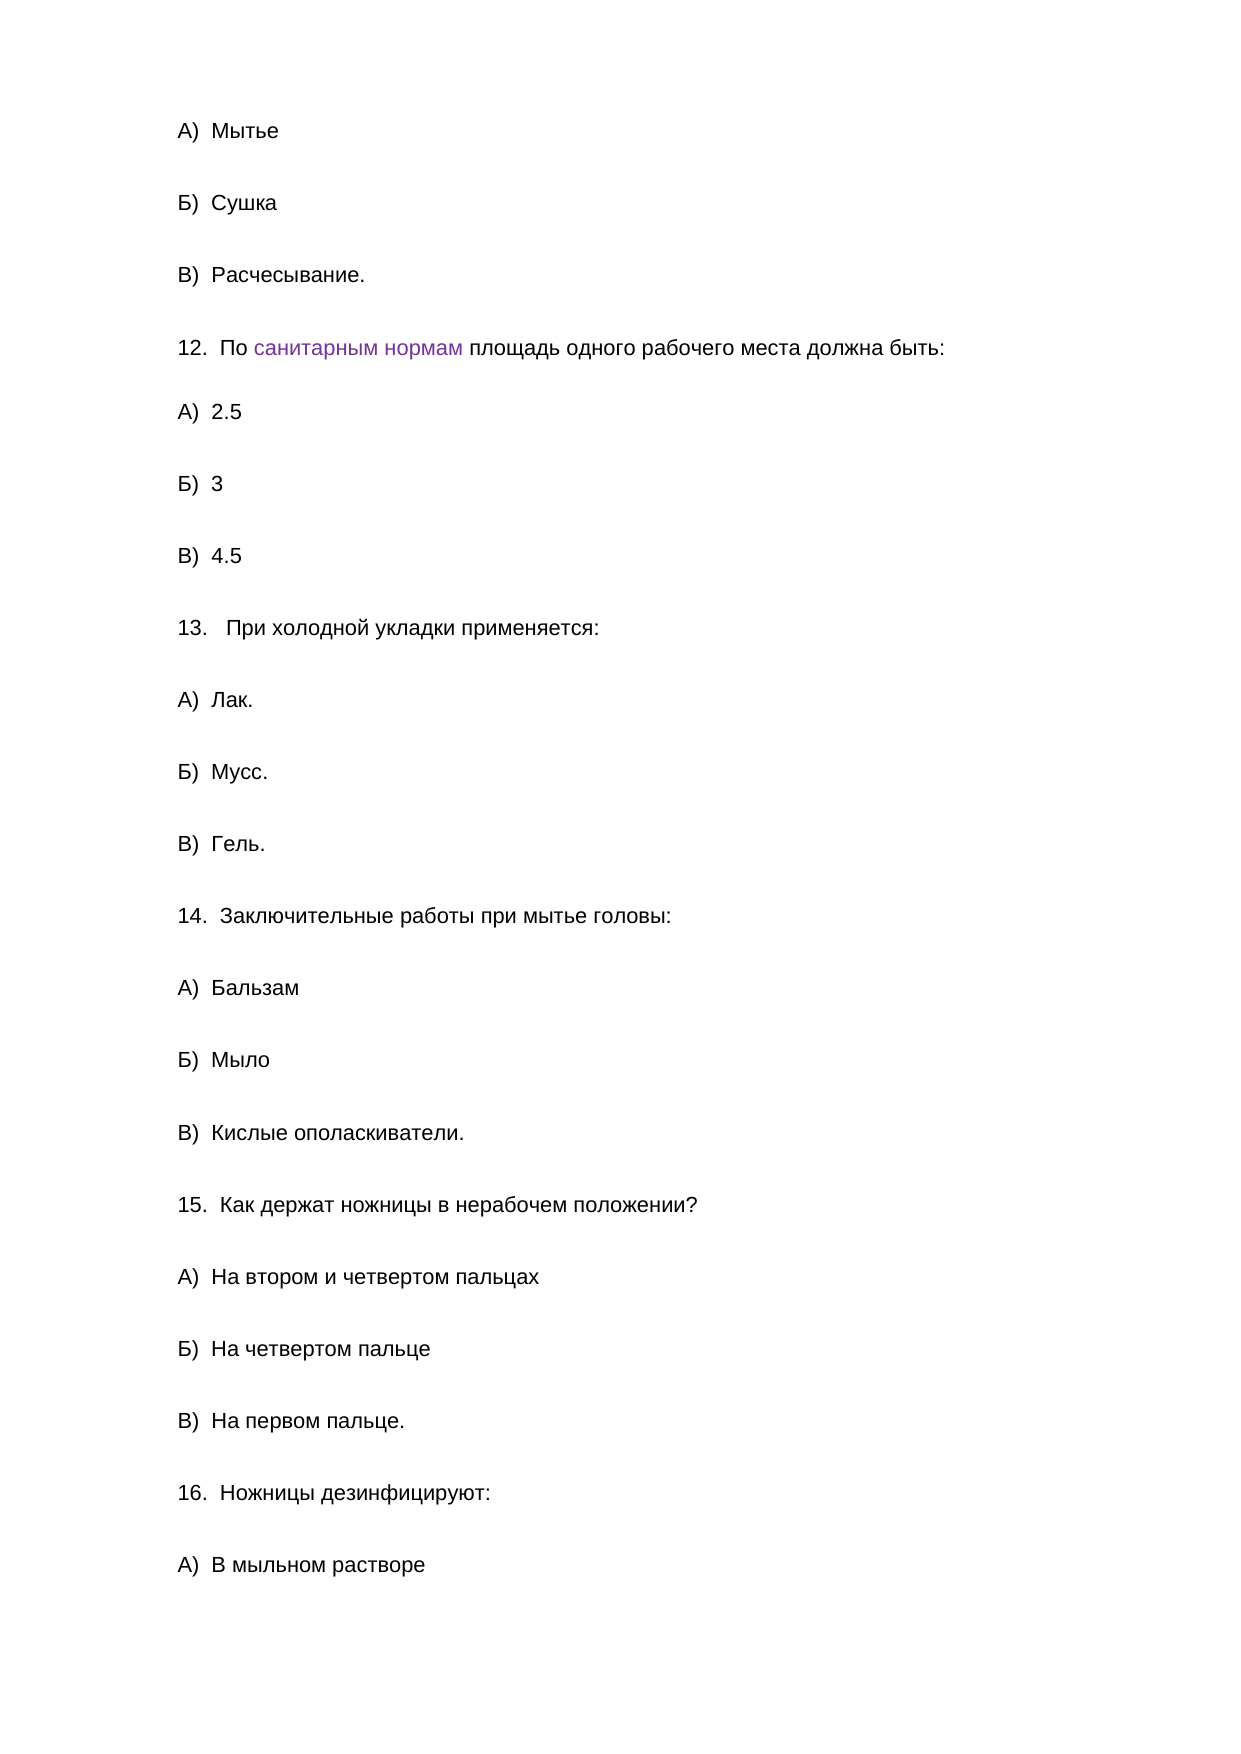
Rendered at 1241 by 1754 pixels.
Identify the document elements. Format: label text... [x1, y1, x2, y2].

text 12. По санитарным нормам площадь одного рабочего места должна быть: [177, 334, 1152, 359]
text В) Кислые ополаскиватели. [177, 1119, 1152, 1145]
text В) Гель. [177, 831, 1152, 856]
text Б) Мусс. [177, 759, 1152, 784]
text Б) Сушка [177, 190, 1152, 215]
text А) На втором и четвертом пальцах [177, 1264, 1152, 1289]
text В) Расчесывание. [177, 262, 1152, 287]
text 15. Как держат ножницы в нерабочем положении? [177, 1192, 1152, 1217]
text А) Лак. [177, 687, 1152, 712]
text Б) На четвертом пальце [177, 1336, 1152, 1361]
text А) 2.5 [177, 399, 1152, 424]
text 14. Заключительные работы при мытье головы: [177, 903, 1152, 928]
text Б) Мыло [177, 1047, 1152, 1073]
text В) 4.5 [177, 543, 1152, 568]
text В) На первом пальце. [177, 1408, 1152, 1433]
text А) В мыльном растворе [177, 1552, 1152, 1577]
text А) Мытье [177, 118, 1152, 143]
text А) Бальзам [177, 975, 1152, 1001]
text Б) 3 [177, 471, 1152, 496]
text 13. При холодной укладки применяется: [177, 615, 1152, 640]
text 16. Ножницы дезинфицируют: [177, 1480, 1152, 1505]
